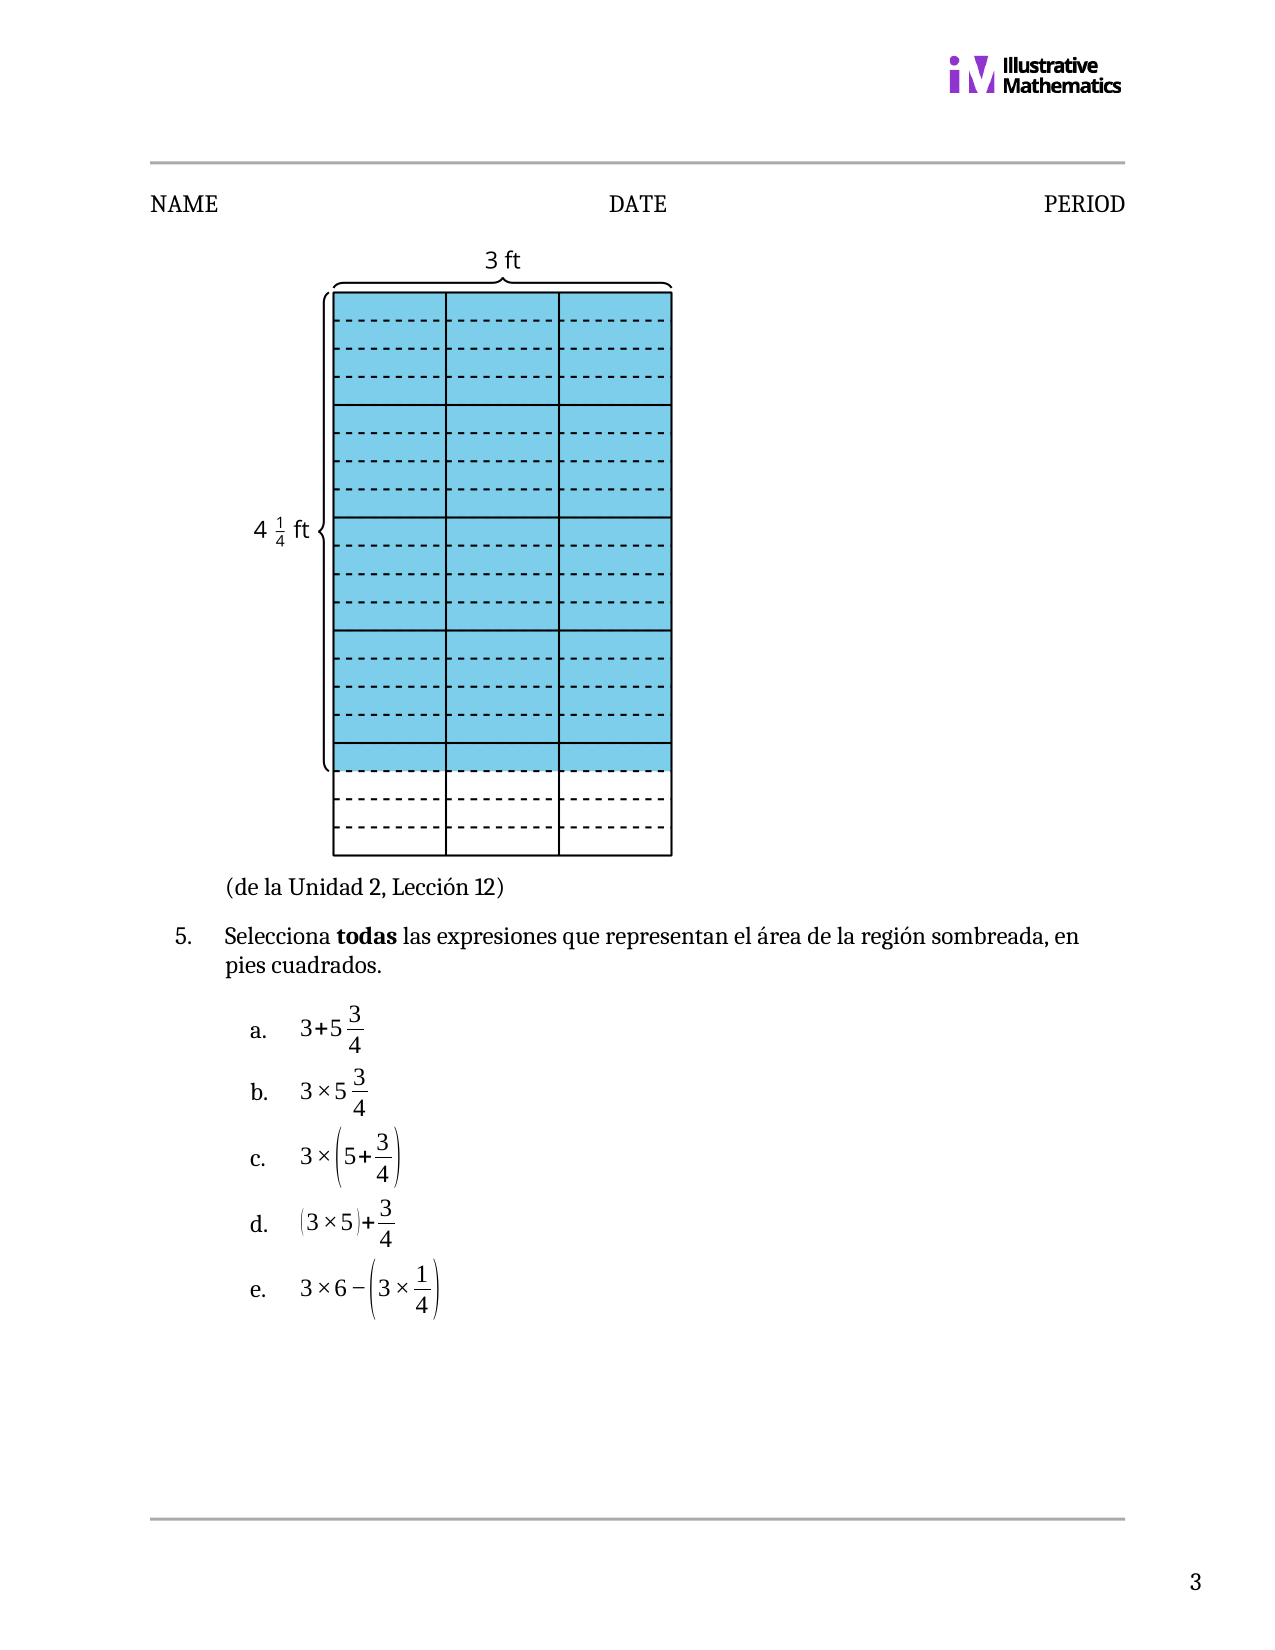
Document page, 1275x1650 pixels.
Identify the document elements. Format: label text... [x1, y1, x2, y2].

list Selecciona todas las expresiones que representan el área de la región sombreada, en pies cuadrados. [175, 922, 1125, 979]
list (de la Unidad 2, Lección 12) [175, 872, 1125, 901]
picture [243, 247, 709, 863]
picture [949, 55, 1121, 93]
